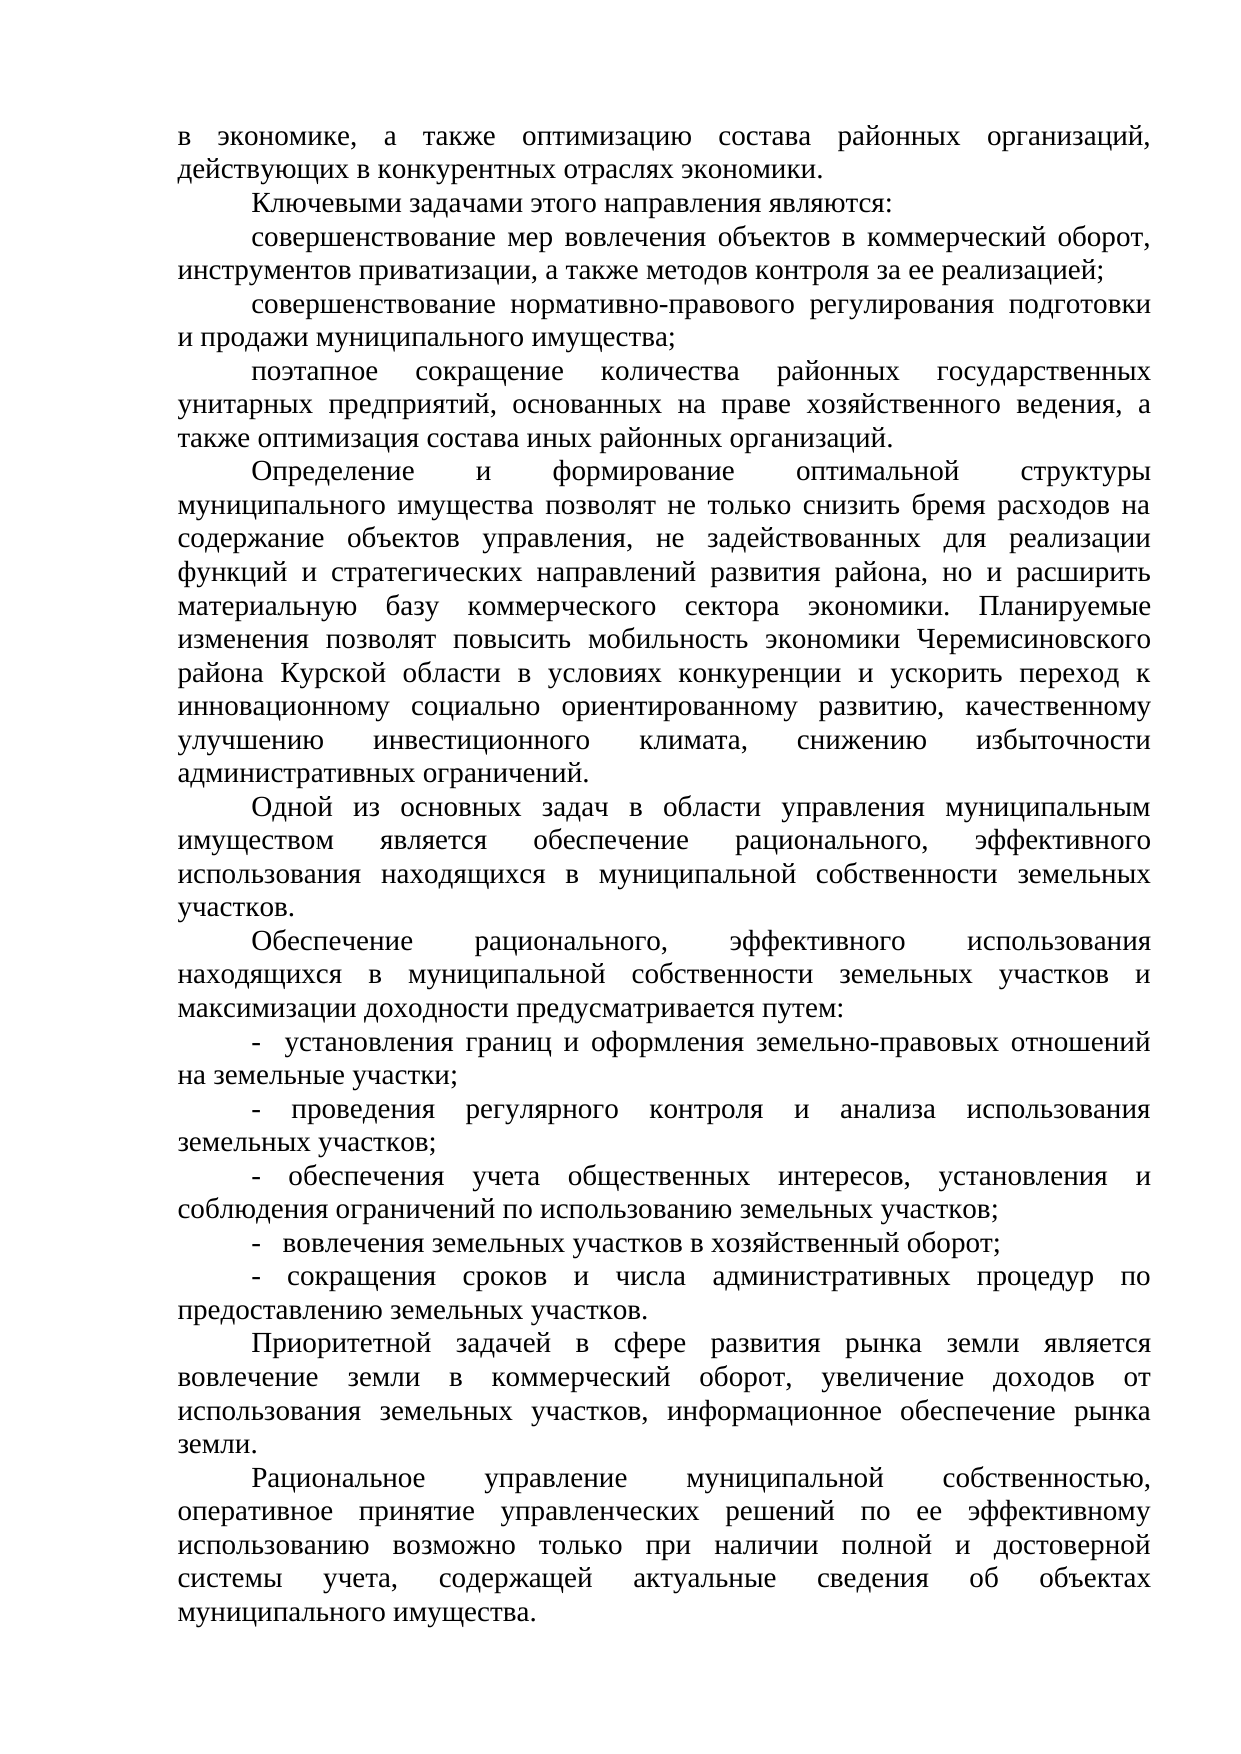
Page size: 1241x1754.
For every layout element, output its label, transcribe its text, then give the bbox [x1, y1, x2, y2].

text - установления границ и оформления земельно-правовых отношений на земельные участки; [177, 1024, 1152, 1091]
text совершенствование мер вовлечения объектов в коммерческий оборот, инструментов приватизации, а также методов контроля за ее реализацией; [177, 219, 1152, 286]
text Одной из основных задач в области управления муниципальным имуществом является обеспечение рационального, эффективного использования находящихся в муниципальной собственности земельных участков. [177, 789, 1152, 923]
text Рациональное управление муниципальной собственностью, оперативное принятие управленческих решений по ее эффективному использованию возможно только при наличии полной и достоверной системы учета, содержащей актуальные сведения об объектах муниципального имущества. [177, 1460, 1152, 1627]
text Определение и формирование оптимальной структуры муниципального имущества позволят не только снизить бремя расходов на содержание объектов управления, не задействованных для реализации функций и стратегических направлений развития района, но и расширить материальную базу коммерческого сектора экономики. Планируемые изменения позволят повысить мобильность экономики Черемисиновского района Курской области в условиях конкуренции и ускорить переход к инновационному социально ориентированному развитию, качественному улучшению инвестиционного климата, снижению избыточности административных ограничений. [177, 453, 1152, 789]
text совершенствование нормативно-правового регулирования подготовки и продажи муниципального имущества; [177, 286, 1152, 353]
text - сокращения сроков и числа административных процедур по предоставлению земельных участков. [177, 1258, 1152, 1326]
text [177, 118, 1152, 185]
text - обеспечения учета общественных интересов, установления и соблюдения ограничений по использованию земельных участков; [177, 1158, 1152, 1225]
text Ключевыми задачами этого направления являются: [177, 185, 1152, 219]
text Приоритетной задачей в сфере развития рынка земли является вовлечение земли в коммерческий оборот, увеличение доходов от использования земельных участков, информационное обеспечение рынка земли. [177, 1326, 1152, 1460]
text поэтапное сокращение количества районных государственных унитарных предприятий, основанных на праве хозяйственного ведения, а также оптимизация состава иных районных организаций. [177, 353, 1152, 453]
text Обеспечение рационального, эффективного использования находящихся в муниципальной собственности земельных участков и максимизации доходности предусматривается путем: [177, 923, 1152, 1024]
text - проведения регулярного контроля и анализа использования земельных участков; [177, 1091, 1152, 1158]
text - вовлечения земельных участков в хозяйственный оборот; [177, 1225, 1152, 1258]
